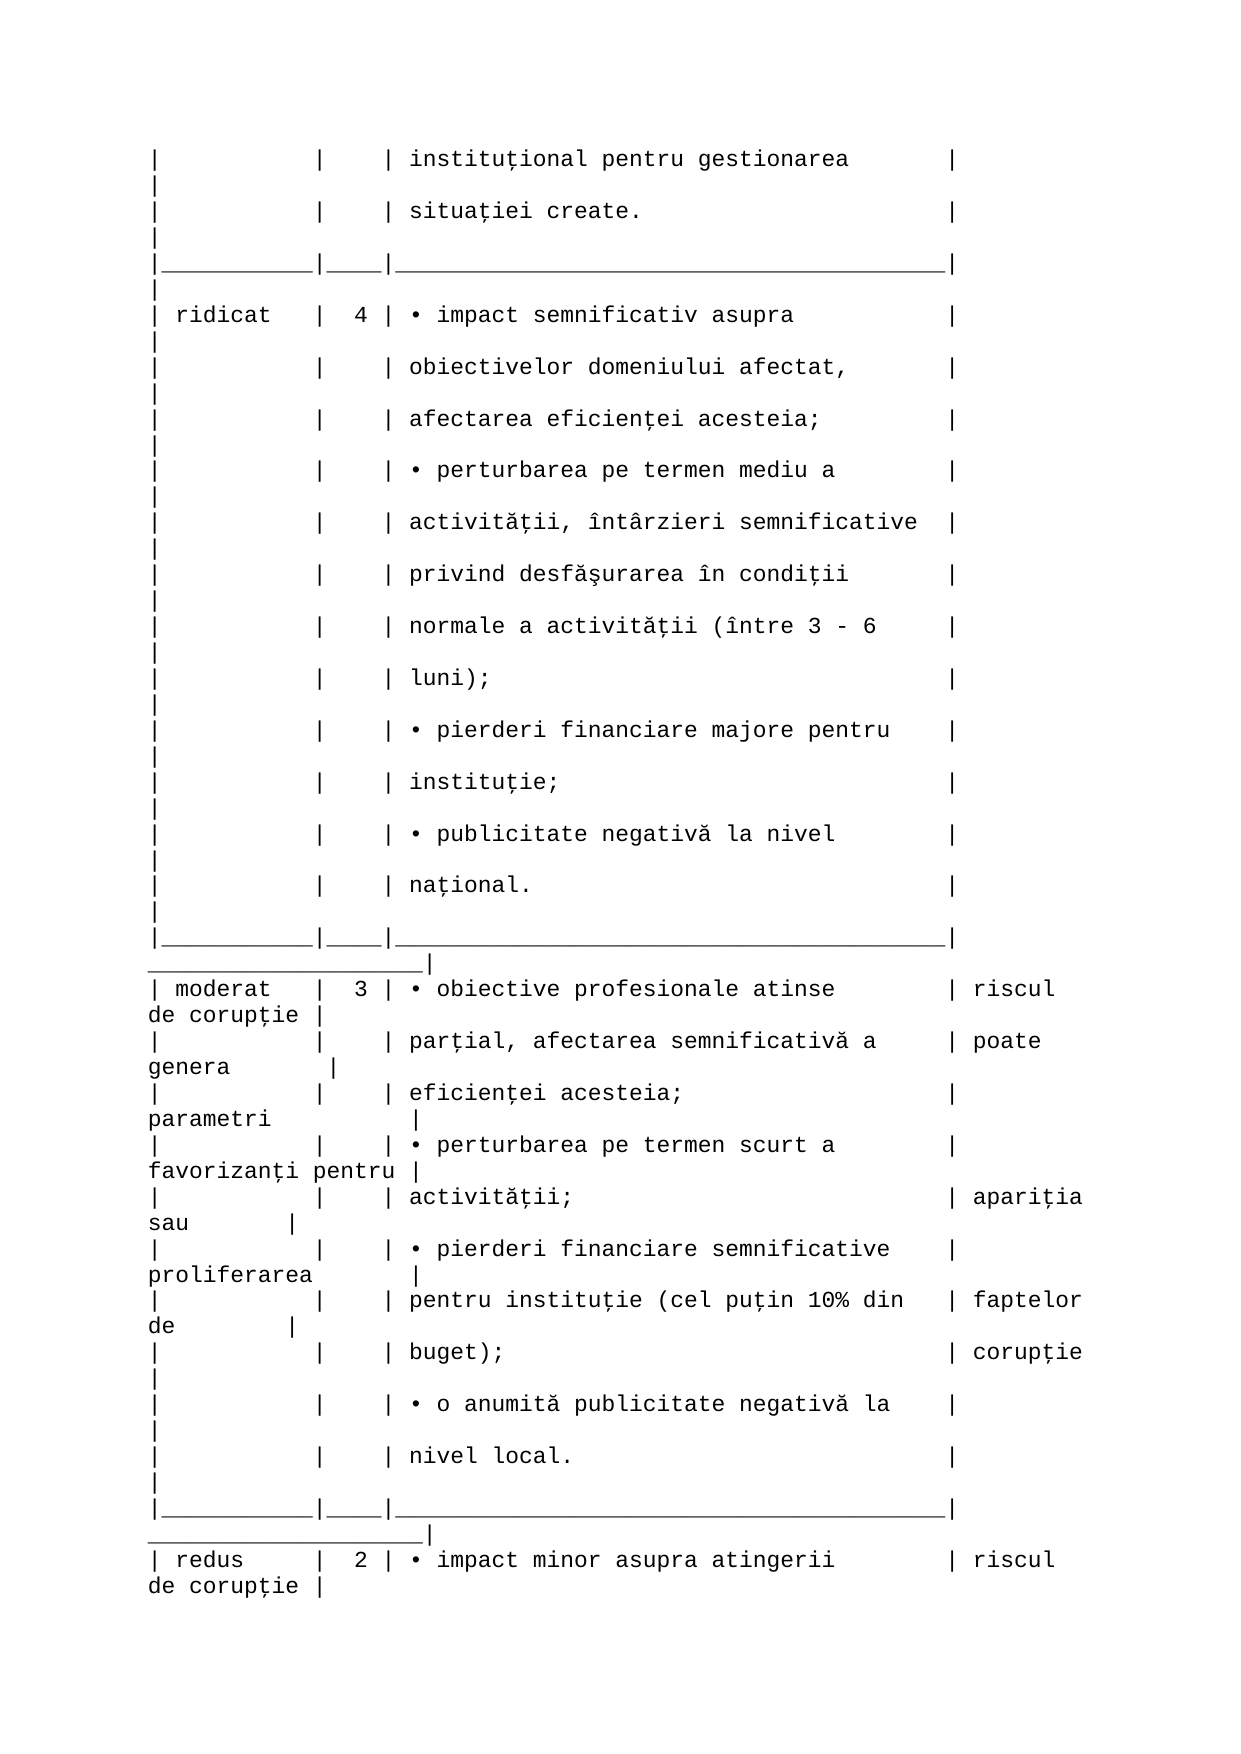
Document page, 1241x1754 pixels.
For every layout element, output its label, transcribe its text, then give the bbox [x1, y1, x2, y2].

text | | | • publicitate negativă la nivel | | [148, 822, 1093, 874]
text | moderat | 3 | • obiective profesionale atinse | riscul de corupţie | [148, 978, 1093, 1029]
text | | | situaţiei create. | | [148, 199, 1093, 251]
text | | | • pierderi financiare majore pentru | | [148, 718, 1093, 770]
text |___________|____|________________________________________|____________________| [148, 1496, 1093, 1548]
text |___________|____|________________________________________| | [148, 251, 1093, 303]
text | | | obiectivelor domeniului afectat, | | [148, 355, 1093, 407]
text | | | activităţii; | apariţia sau | [148, 1185, 1093, 1237]
text | | | eficienţei acesteia; | parametri | [148, 1081, 1093, 1133]
text | | | privind desfăşurarea în condiţii | | [148, 563, 1093, 614]
text | | | nivel local. | | [148, 1444, 1093, 1496]
text | | | • o anumită publicitate negativă la | | [148, 1393, 1093, 1444]
text | | | • perturbarea pe termen scurt a | favorizanţi pentru | [148, 1133, 1093, 1185]
text | ridicat | 4 | • impact semnificativ asupra | | [148, 303, 1093, 355]
text | | | activităţii, întârzieri semnificative | | [148, 511, 1093, 563]
text |___________|____|________________________________________|____________________| [148, 926, 1093, 978]
text | | | pentru instituţie (cel puţin 10% din | faptelor de | [148, 1289, 1093, 1341]
text | | | luni); | | [148, 666, 1093, 718]
text | | | naţional. | | [148, 874, 1093, 926]
text | | | normale a activităţii (între 3 - 6 | | [148, 614, 1093, 666]
text | | | afectarea eficienţei acesteia; | | [148, 407, 1093, 459]
text | | | parţial, afectarea semnificativă a | poate genera | [148, 1029, 1093, 1081]
text | | | buget); | corupţie | [148, 1341, 1093, 1393]
text | | | • perturbarea pe termen mediu a | | [148, 459, 1093, 511]
text | | | instituţional pentru gestionarea | | [148, 148, 1093, 199]
text | | | • pierderi financiare semnificative | proliferarea | [148, 1237, 1093, 1289]
text | | | instituţie; | | [148, 770, 1093, 822]
text | redus | 2 | • impact minor asupra atingerii | riscul de corupţie | [148, 1548, 1093, 1600]
